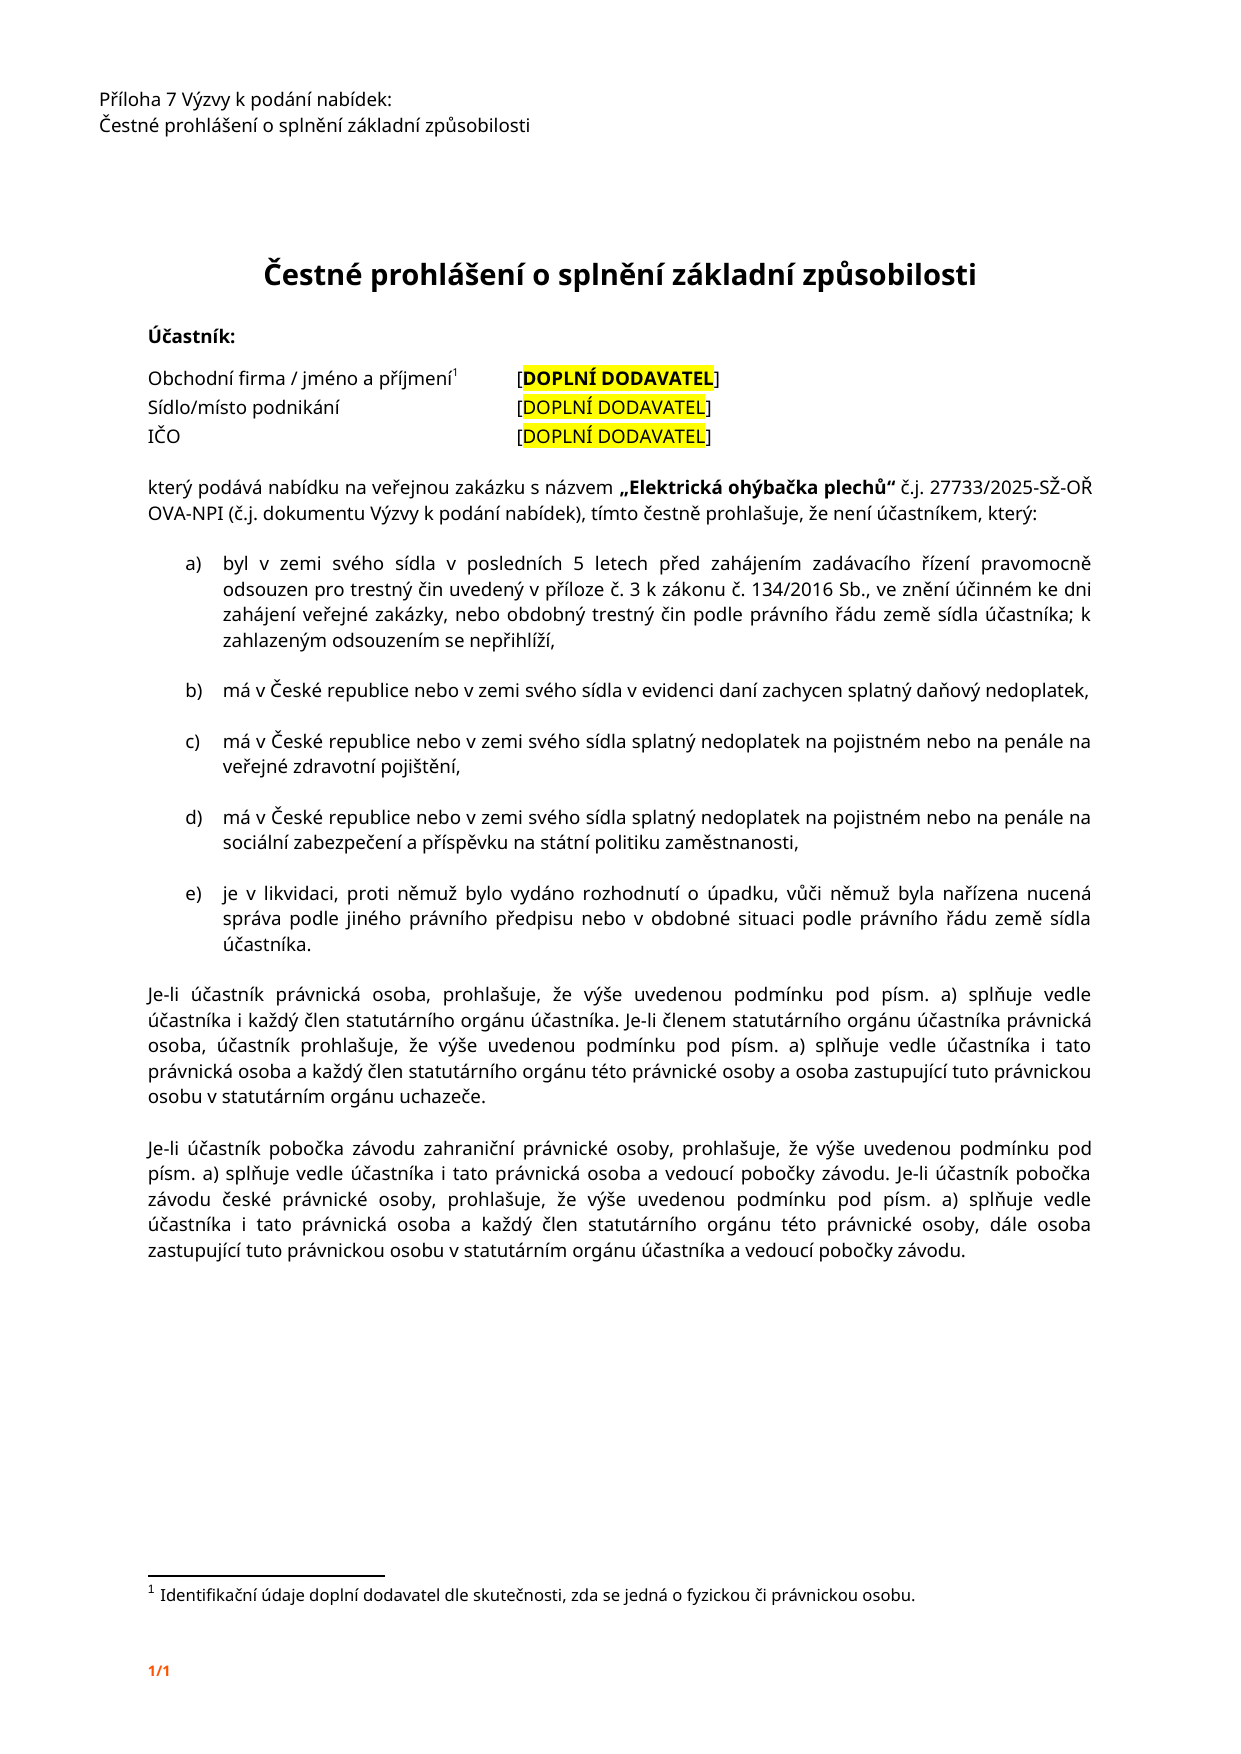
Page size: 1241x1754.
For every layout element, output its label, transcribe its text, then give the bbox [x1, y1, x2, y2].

text Účastník: [148, 318, 1093, 349]
list má v České republice nebo v zemi svého sídla splatný nedoplatek na pojistném nebo na penále na veřejné zdravotní pojištění, [185, 728, 1093, 779]
title Čestné prohlášení o splnění základní způsobilosti [148, 254, 1093, 293]
text který podává nabídku na veřejnou zakázku s názvem „Elektrická ohýbačka plechů“ č.j. 27733/2025-SŽ-OŘ OVA-NPI (č.j. dokumentu Výzvy k podání nabídek), tímto čestně prohlašuje, že není účastníkem, který: [148, 474, 1093, 525]
text Obchodní firma / jméno a příjmení [148, 362, 1093, 391]
text Je-li účastník právnická osoba, prohlašuje, že výše uvedenou podmínku pod písm. a) splňuje vedle účastníka i každý člen statutárního orgánu účastníka. Je-li členem statutárního orgánu účastníka právnická osoba, účastník prohlašuje, že výše uvedenou podmínku pod písm. a) splňuje vedle účastníka i tato právnická osoba a každý člen statutárního orgánu této právnické osoby a osoba zastupující tuto právnickou osobu v statutárním orgánu uchazeče. [148, 982, 1093, 1109]
list má v České republice nebo v zemi svého sídla v evidenci daní zachycen splatný daňový nedoplatek, [185, 677, 1093, 703]
list byl v zemi svého sídla v posledních 5 letech před zahájením zadávacího řízení pravomocně odsouzen pro trestný čin uvedený v příloze č. 3 k zákonu č. 134/2016 Sb., ve znění účinném ke dni zahájení veřejné zakázky, nebo obdobný trestný čin podle právního řádu země sídla účastníka; k zahlazeným odsouzením se nepřihlíží, [185, 550, 1093, 652]
text IČO [148, 420, 1093, 449]
text Je-li účastník pobočka závodu zahraniční právnické osoby, prohlašuje, že výše uvedenou podmínku pod písm. a) splňuje vedle účastníka i tato právnická osoba a vedoucí pobočky závodu. Je-li účastník pobočka závodu české právnické osoby, prohlašuje, že výše uvedenou podmínku pod písm. a) splňuje vedle účastníka i tato právnická osoba a každý člen statutárního orgánu této právnické osoby, dále osoba zastupující tuto právnickou osobu v statutárním orgánu účastníka a vedoucí pobočky závodu. [148, 1135, 1093, 1262]
list má v České republice nebo v zemi svého sídla splatný nedoplatek na pojistném nebo na penále na sociální zabezpečení a příspěvku na státní politiku zaměstnanosti, [185, 804, 1093, 855]
list je v likvidaci, proti němuž bylo vydáno rozhodnutí o úpadku, vůči němuž byla nařízena nucená správa podle jiného právního předpisu nebo v obdobné situaci podle právního řádu země sídla účastníka. [185, 880, 1093, 957]
text Sídlo/místo podnikání [DOPLNÍ DODAVATEL] [148, 391, 1093, 420]
